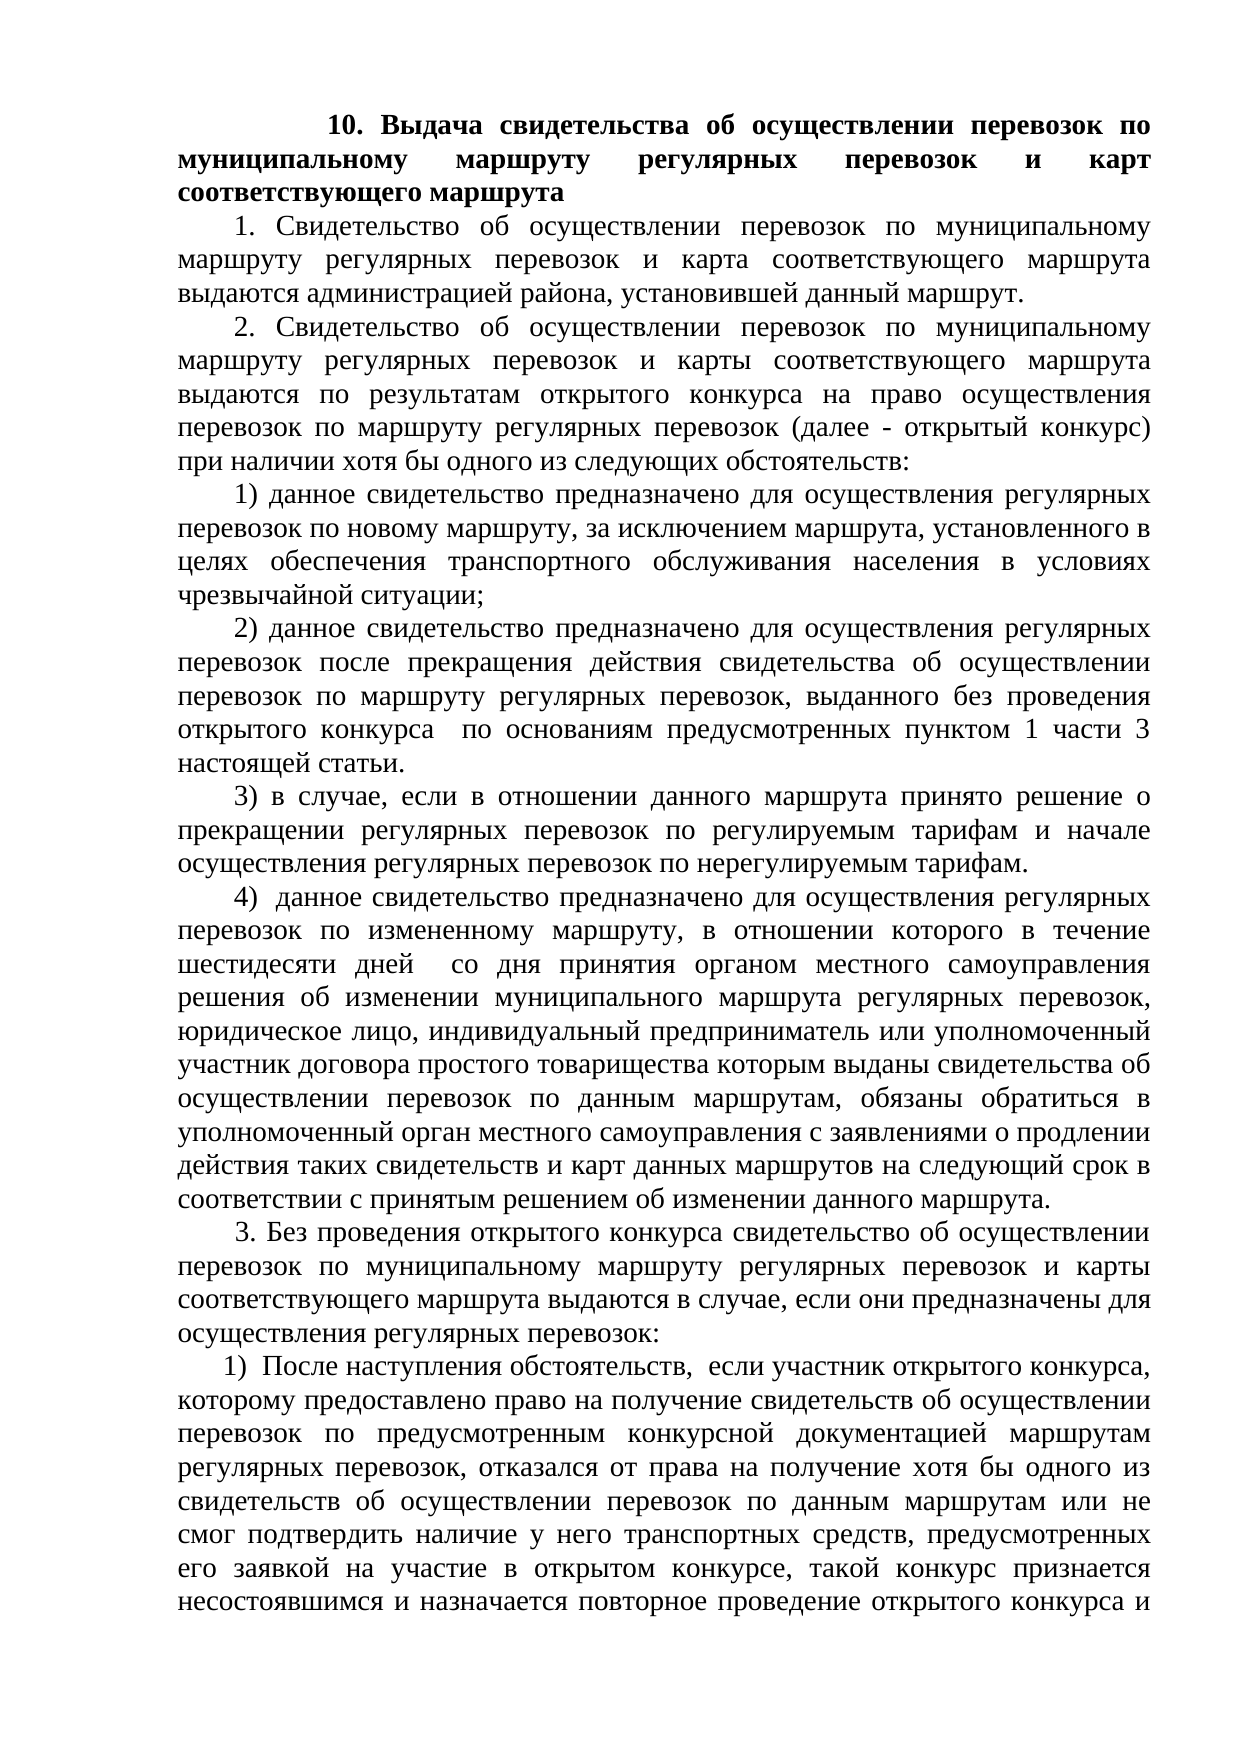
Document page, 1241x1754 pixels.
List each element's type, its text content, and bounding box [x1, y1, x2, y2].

text 2) данное свидетельство предназначено для осуществления регулярных перевозок после прекращения действия свидетельства об осуществлении перевозок по маршруту регулярных перевозок, выданного без проведения открытого конкурса по основаниям предусмотренных пунктом 1 части 3 настоящей статьи. [177, 611, 1152, 778]
text 1) данное свидетельство предназначено для осуществления регулярных перевозок по новому маршруту, за исключением маршрута, установленного в целях обеспечения транспортного обслуживания населения в условиях чрезвычайной ситуации; [177, 476, 1152, 611]
text 3) в случае, если в отношении данного маршрута принято решение о прекращении регулярных перевозок по регулируемым тарифам и начале осуществления регулярных перевозок по нерегулируемым тарифам. [177, 778, 1152, 879]
text 4) данное свидетельство предназначено для осуществления регулярных перевозок по измененному маршруту, в отношении которого в течение шестидесяти дней со дня принятия органом местного самоуправления решения об изменении муниципального маршрута регулярных перевозок, юридическое лицо, индивидуальный предприниматель или уполномоченный участник договора простого товарищества которым выданы свидетельства об осуществлении перевозок по данным маршрутам, обязаны обратиться в уполномоченный орган местного самоуправления с заявлениями о продлении действия таких свидетельств и карт данных маршрутов на следующий срок в соответствии с принятым решением об изменении данного маршрута. [177, 879, 1152, 1214]
text 1. Свидетельство об осуществлении перевозок по муниципальному маршруту регулярных перевозок и карта соответствующего маршрута выдаются администрацией района, установившей данный маршрут. [177, 208, 1152, 309]
text 3. Без проведения открытого конкурса свидетельство об осуществлении перевозок по муниципальному маршруту регулярных перевозок и карты соответствующего маршрута выдаются в случае, если они предназначены для осуществления регулярных перевозок: [177, 1214, 1152, 1348]
text 2. Свидетельство об осуществлении перевозок по муниципальному маршруту регулярных перевозок и карты соответствующего маршрута выдаются по результатам открытого конкурса на право осуществления перевозок по маршруту регулярных перевозок (далее - открытый конкурс) при наличии хотя бы одного из следующих обстоятельств: [177, 309, 1152, 476]
text 10. Выдача свидетельства об осуществлении перевозок по муниципальному маршруту регулярных перевозок и карт соответствующего маршрута [177, 107, 1152, 208]
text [177, 1348, 1152, 1617]
